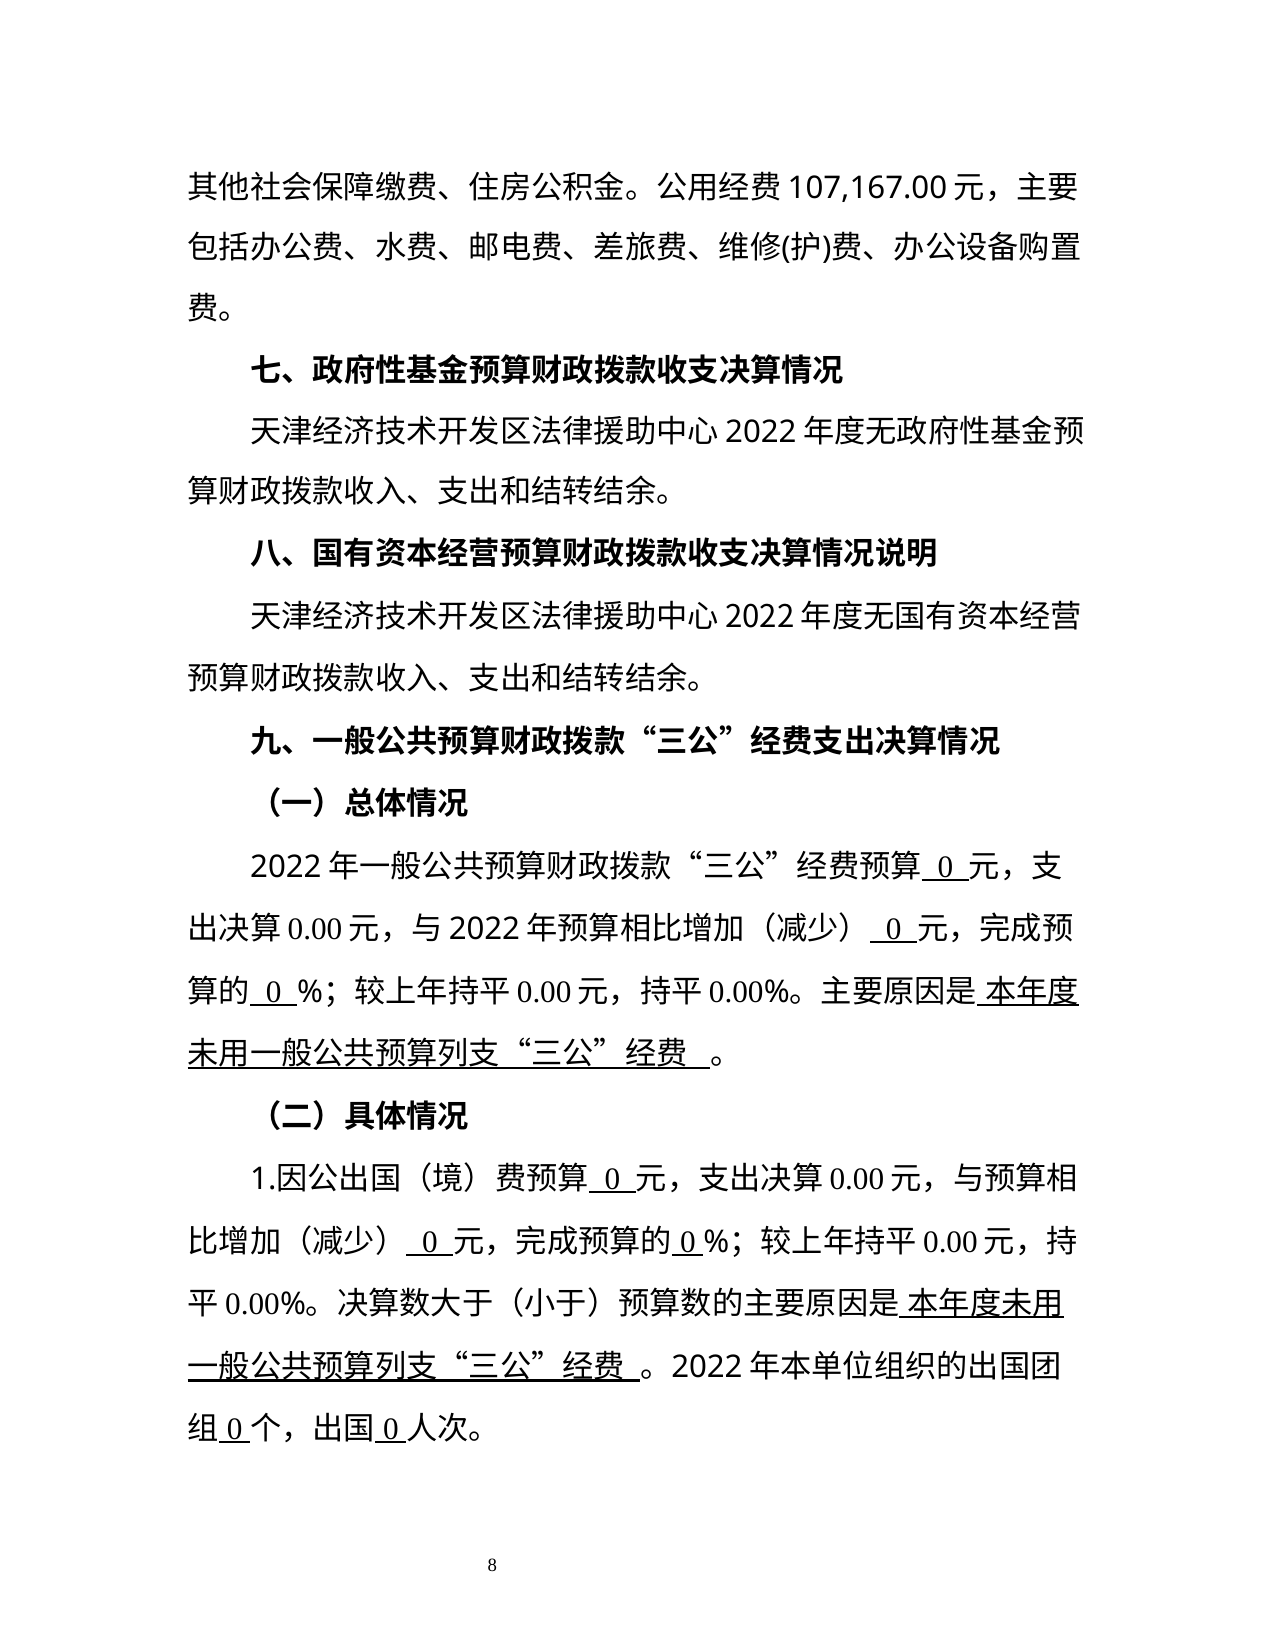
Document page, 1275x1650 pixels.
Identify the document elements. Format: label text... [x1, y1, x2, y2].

subtitle 七、政府性基金预算财政拨款收支决算情况 [187, 331, 1087, 394]
text （二）具体情况 [187, 1077, 1087, 1139]
text 1.因公出国（境）费预算 0 元，支出决算0.00元，与预算相比增加（减少） 0 元，完成预算的 0 %；较上年持平0.00元，持平0.00%。决算数大于（小于）预算数的主要原因是 本年度未用一般公共预算列支“三公”经费 。2022年本单位组织的出国团组 0 个，出国 0 人次。 [187, 1139, 1087, 1452]
text 天津经济技术开发区法律援助中心2022年度无政府性基金预算财政拨款收入、支出和结转结余。 [187, 394, 1087, 514]
text 八、国有资本经营预算财政拨款收支决算情况说明 [187, 514, 1087, 577]
text 2022年一般公共预算财政拨款“三公”经费预算 0 元，支出决算0.00元，与2022年预算相比增加（减少） 0 元，完成预算的 0 %；较上年持平0.00元，持平0.00%。主要原因是 本年度未用一般公共预算列支“三公”经费 。 [187, 827, 1087, 1077]
subtitle 九、一般公共预算财政拨款“三公”经费支出决算情况 [187, 702, 1087, 764]
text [187, 150, 1087, 331]
text 天津经济技术开发区法律援助中心2022年度无国有资本经营预算财政拨款收入、支出和结转结余。 [187, 577, 1087, 702]
text （一）总体情况 [187, 764, 1087, 827]
